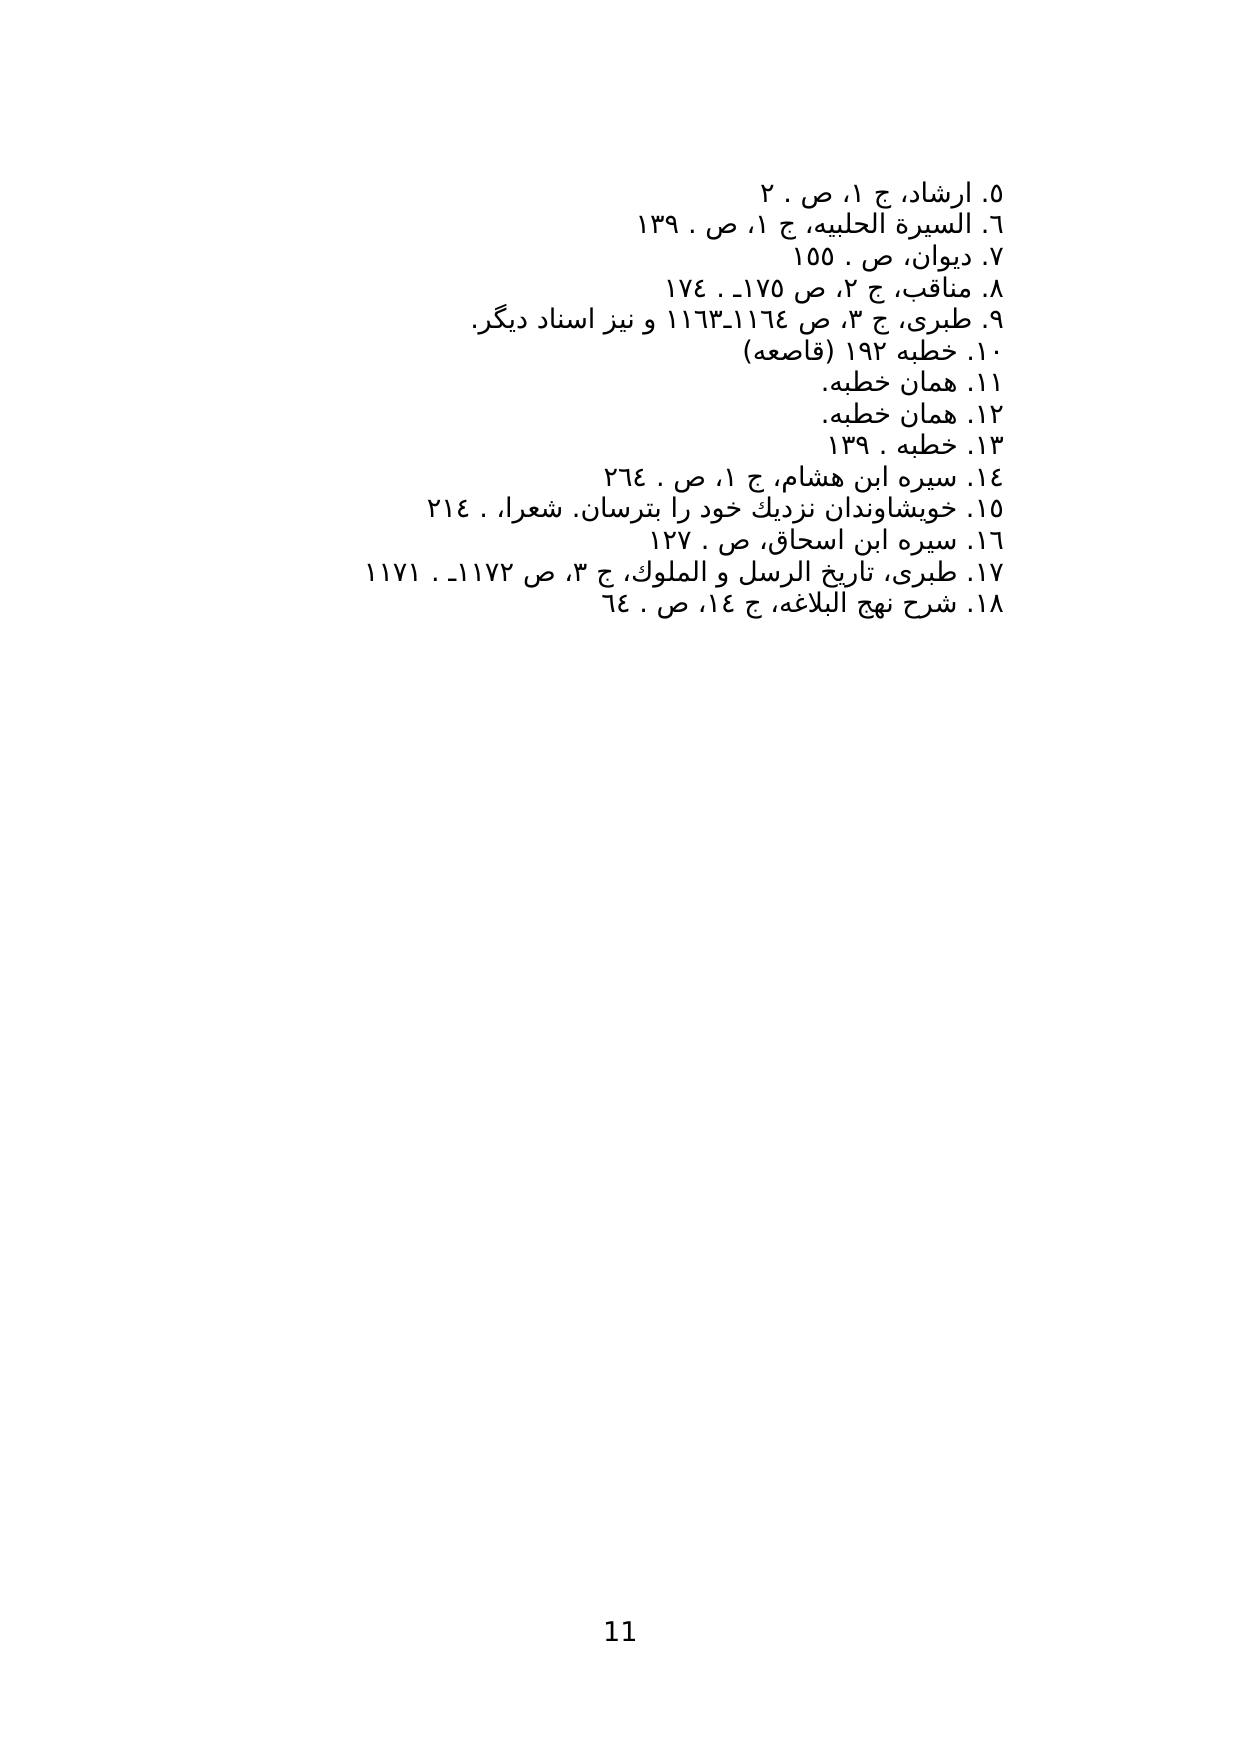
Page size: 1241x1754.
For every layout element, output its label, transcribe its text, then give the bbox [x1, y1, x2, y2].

text ٨. مناقب، ج ٢، ص ١٧٥ـ . ١٧٤ [236, 272, 1004, 303]
text ٧. ديوان، ص . ١٥٥ [236, 240, 1004, 272]
text ١١. همان خطبه. [236, 367, 1004, 398]
text ٦. السيرة الحلبيه، ج ١، ص . ١٣٩ [236, 209, 1004, 240]
text ٩. طبرى، ج ٣، ص ١١٦٤ـ١١٦٣ و نيز اسناد ديگر. [236, 303, 1004, 335]
text ١٠. خطبه ١٩٢ (قاصعه) [236, 335, 1004, 367]
text ١٨. شرح نهج البلاغه، ج ١٤، ص . ٦٤ [236, 587, 1004, 619]
text ١٧. طبرى، تاريخ الرسل و الملوك، ج ٣، ص ١١٧٢ـ . ١١٧١ [236, 556, 1004, 587]
text ١٣. خطبه . ١٣٩ [236, 430, 1004, 461]
text ٥. ارشاد، ج ١، ص . ٢ [236, 177, 1004, 209]
text ١٤. سيره ابن هشام، ج ١، ص . ٢٦٤ [236, 461, 1004, 493]
text ١٦. سيره ابن اسحاق، ص . ١٢٧ [236, 524, 1004, 556]
text ١٥. خويشاوندان نزديك خود را بترسان. شعرا، . ٢١٤ [236, 493, 1004, 524]
text ١٢. همان خطبه. [236, 398, 1004, 430]
